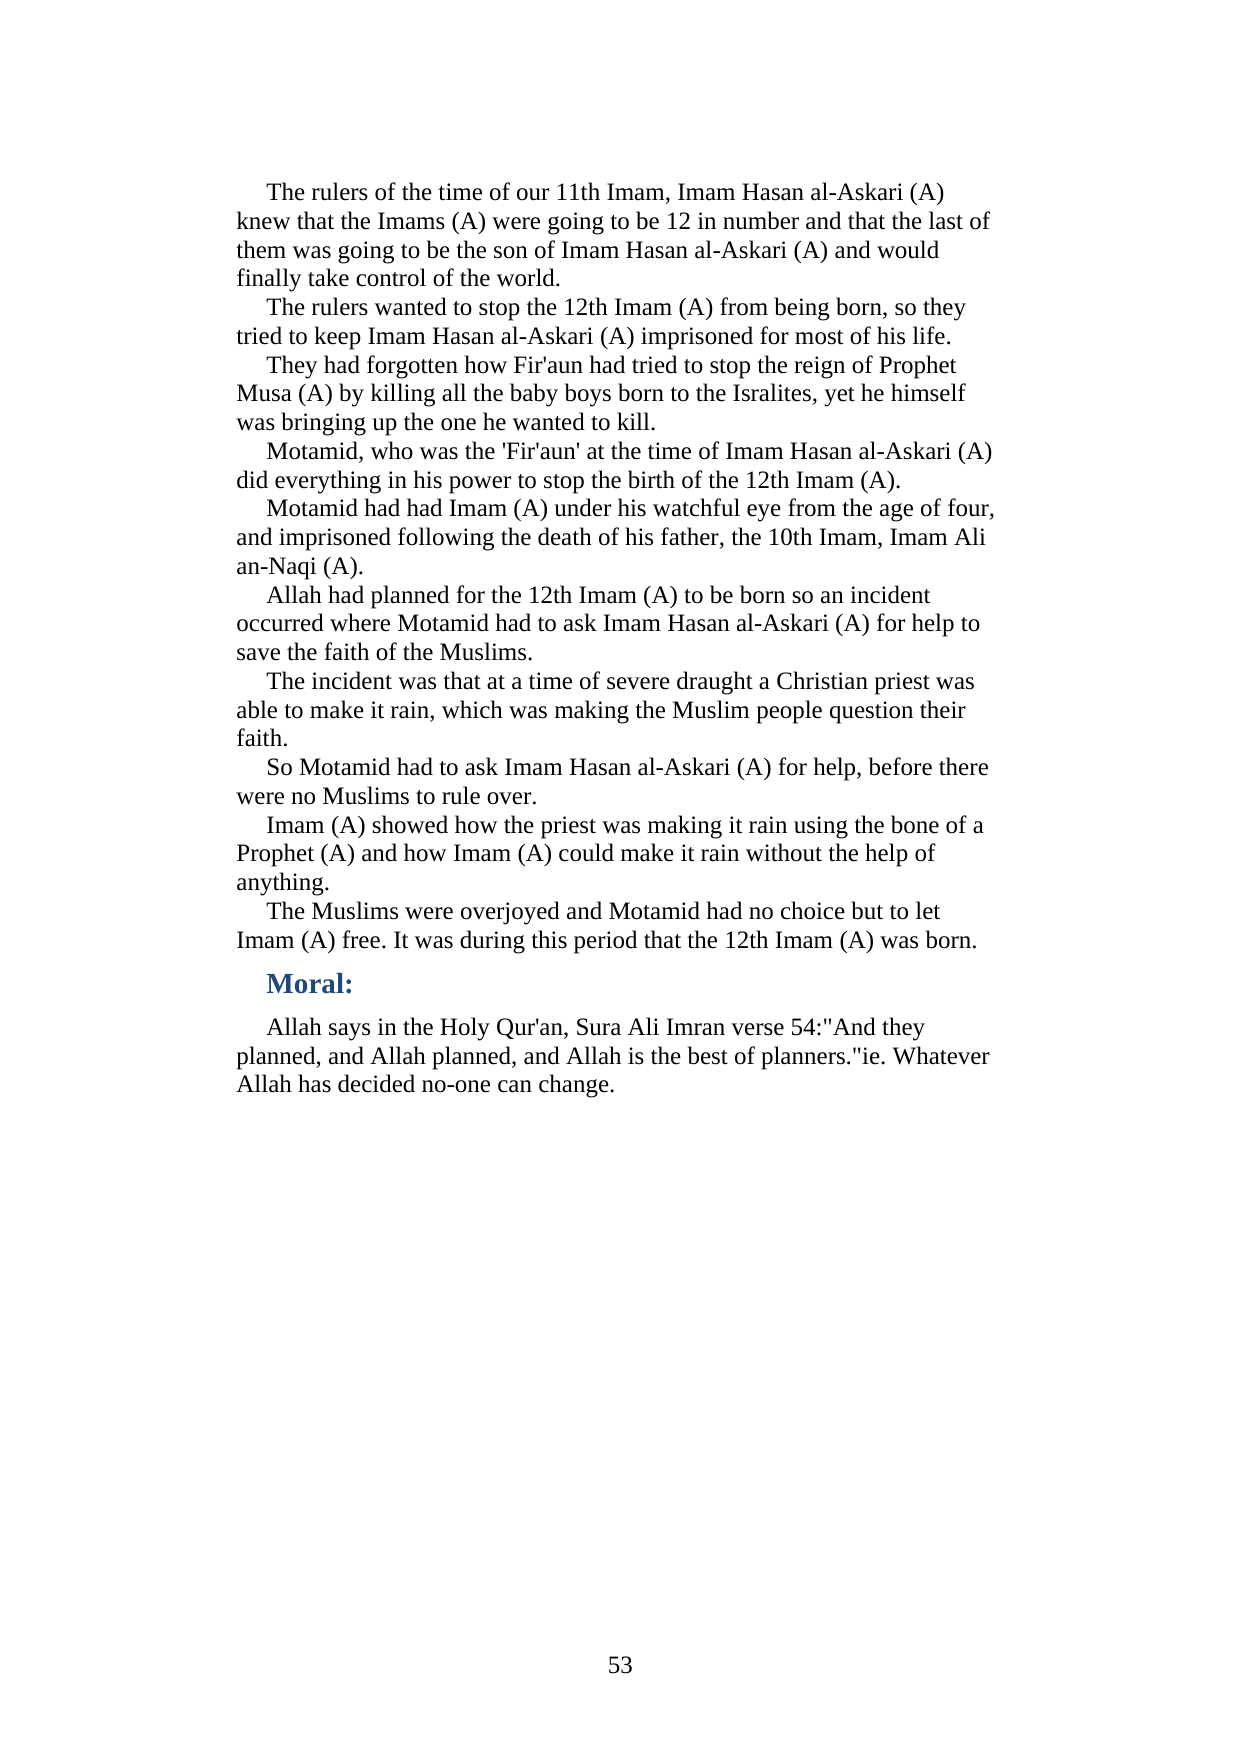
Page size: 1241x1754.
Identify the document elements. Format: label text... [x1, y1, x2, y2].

text They had forgotten how Fir'aun had tried to stop the reign of Prophet Musa (A) by killing all the baby boys born to the Isralites, yet he himself was bringing up the one he wanted to kill. [236, 350, 1004, 436]
text Imam (A) showed how the priest was making it rain using the bone of a Prophet (A) and how Imam (A) could make it rain without the help of anything. [236, 810, 1004, 896]
text Motamid, who was the 'Fir'aun' at the time of Imam Hasan al-Askari (A) did everything in his power to stop the birth of the 12th Imam (A). [236, 436, 1004, 493]
text The rulers of the time of our 11th Imam, Imam Hasan al-Askari (A) knew that the Imams (A) were going to be 12 in number and that the last of them was going to be the son of Imam Hasan al-Askari (A) and would finally take control of the world. [236, 177, 1004, 292]
text Allah says in the Holy Qur'an, Sura Ali Imran verse 54:"And they planned, and Allah planned, and Allah is the best of planners."ie. Whatever Allah has decided no-one can change. [236, 1012, 1004, 1098]
text Motamid had had Imam (A) under his watchful eye from the age of four, and imprisoned following the death of his father, the 10th Imam, Imam Ali an-Naqi (A). [236, 493, 1004, 580]
text The Muslims were overjoyed and Motamid had no choice but to let Imam (A) free. It was during this period that the 12th Imam (A) was born. [236, 896, 1004, 953]
text The incident was that at a time of severe draught a Christian priest was able to make it rain, which was making the Muslim people question their faith. [236, 666, 1004, 752]
text Allah had planned for the 12th Imam (A) to be born so an incident occurred where Motamid had to ask Imam Hasan al-Askari (A) for help to save the faith of the Muslims. [236, 580, 1004, 666]
text So Motamid had to ask Imam Hasan al-Askari (A) for help, before there were no Muslims to rule over. [236, 752, 1004, 810]
subtitle Moral: [236, 966, 1004, 999]
text The rulers wanted to stop the 12th Imam (A) from being born, so they tried to keep Imam Hasan al-Askari (A) imprisoned for most of his life. [236, 292, 1004, 350]
